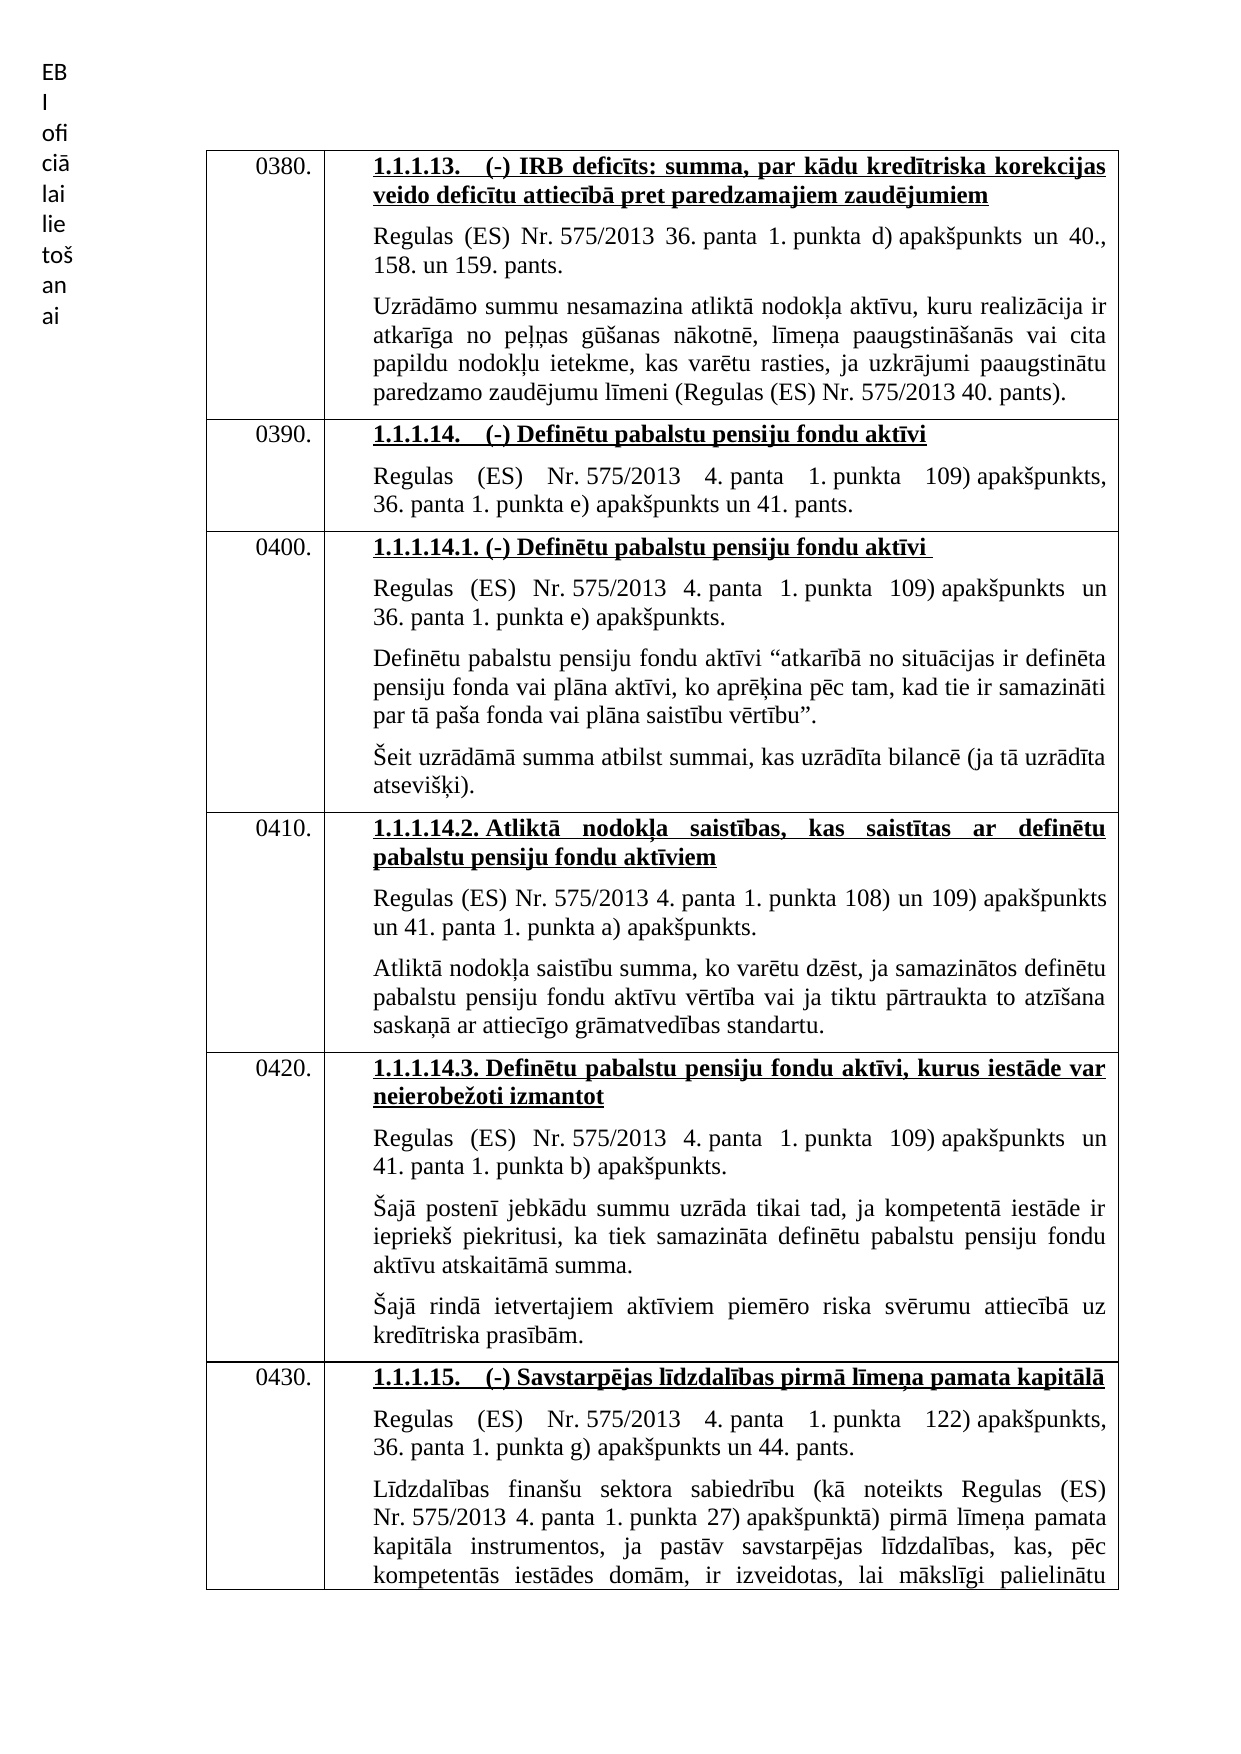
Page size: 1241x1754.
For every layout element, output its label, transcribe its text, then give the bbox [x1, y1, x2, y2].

table_cell 1.1.1.14.1. (-) Definētu pabalstu pensiju fondu aktīvi Regulas (ES) Nr. 575/2013 4. panta 1. punkta 109) apakšpunkts un 36. panta 1. punkta e) apakšpunkts. Definētu pabalstu pensiju fondu aktīvi “atkarībā no situācijas ir definēta pensiju fonda vai plāna aktīvi, ko aprēķina pēc tam, kad tie ir samazināti par tā paša fonda vai plāna saistību vērtību”. Šeit uzrādāmā summa atbilst summai, kas uzrādīta bilancē (ja tā uzrādīta atsevišķi). [325, 532, 1118, 812]
table_cell 0400. [207, 532, 324, 812]
table_cell 1.1.1.14.3. Definētu pabalstu pensiju fondu aktīvi, kurus iestāde var neierobežoti izmantot Regulas (ES) Nr. 575/2013 4. panta 1. punkta 109) apakšpunkts un 41. panta 1. punkta b) apakšpunkts. Šajā postenī jebkādu summu uzrāda tikai tad, ja kompetentā iestāde ir iepriekš piekritusi, ka tiek samazināta definētu pabalstu pensiju fondu aktīvu atskaitāmā summa. Šajā rindā ietvertajiem aktīviem piemēro riska svērumu attiecībā uz kredītriska prasībām. [325, 1053, 1118, 1361]
table_cell 1.1.1.14. (-) Definētu pabalstu pensiju fondu aktīvi Regulas (ES) Nr. 575/2013 4. panta 1. punkta 109) apakšpunkts, 36. panta 1. punkta e) apakšpunkts un 41. pants. [325, 420, 1118, 531]
table_cell 0410. [207, 813, 324, 1052]
table_cell 0430. [207, 1363, 324, 1589]
table_cell 1.1.1.13. (-) IRB deficīts: summa, par kādu kredītriska korekcijas veido deficītu attiecībā pret paredzamajiem zaudējumiem Regulas (ES) Nr. 575/2013 36. panta 1. punkta d) apakšpunkts un 40., 158. un 159. pants. Uzrādāmo summu nesamazina atliktā nodokļa aktīvu, kuru realizācija ir atkarīga no peļņas gūšanas nākotnē, līmeņa paaugstināšanās vai cita papildu nodokļu ietekme, kas varētu rasties, ja uzkrājumi paaugstinātu paredzamo zaudējumu līmeni (Regulas (ES) Nr. 575/2013 40. pants). [325, 151, 1118, 418]
table_cell 0380. [207, 151, 324, 418]
table_cell 0420. [207, 1053, 324, 1361]
table_cell 1.1.1.14.2. Atliktā nodokļa saistības, kas saistītas ar definētu pabalstu pensiju fondu aktīviem Regulas (ES) Nr. 575/2013 4. panta 1. punkta 108) un 109) apakšpunkts un 41. panta 1. punkta a) apakšpunkts. Atliktā nodokļa saistību summa, ko varētu dzēst, ja samazinātos definētu pabalstu pensiju fondu aktīvu vērtība vai ja tiktu pārtraukta to atzīšana saskaņā ar attiecīgo grāmatvedības standartu. [325, 813, 1118, 1052]
table_cell 0390. [207, 420, 324, 531]
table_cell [325, 1363, 1118, 1589]
